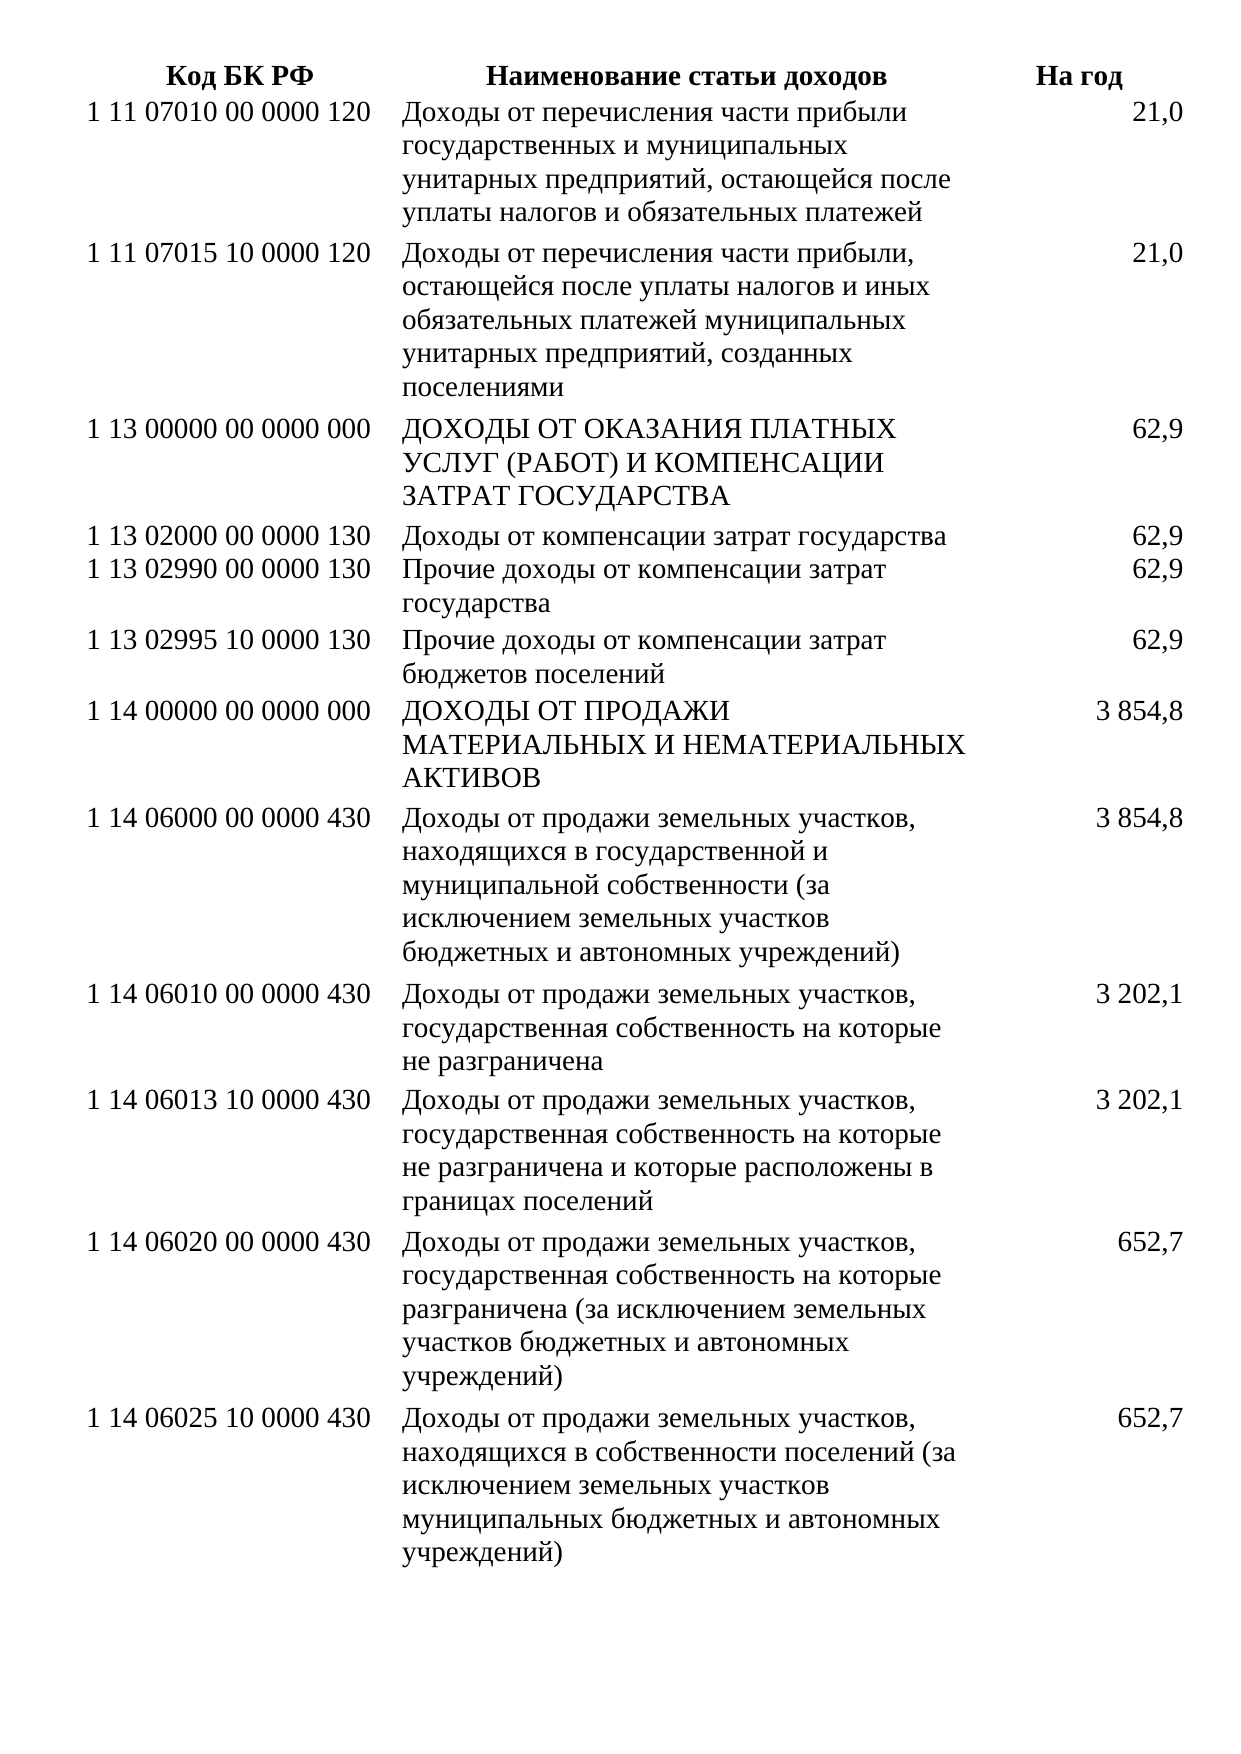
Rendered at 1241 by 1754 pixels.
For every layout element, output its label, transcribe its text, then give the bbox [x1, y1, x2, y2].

text муниципальной собственности (за [77, 867, 1199, 900]
text 1 14 06020 00 0000 430 Доходы от продажи земельных участков, 652,7 [77, 1224, 1199, 1257]
text не разграничена и которые расположены в [77, 1149, 1199, 1183]
text МАТЕРИАЛЬНЫХ И НЕМАТЕРИАЛЬНЫХ [77, 727, 1199, 761]
text 1 13 02995 10 0000 130 Прочие доходы от компенсации затрат 62,9 [77, 622, 1199, 656]
text 1 11 07015 10 0000 120 Доходы от перечисления части прибыли, 21,0 [77, 235, 1199, 268]
text исключением земельных участков [77, 1467, 1199, 1501]
text бюджетных и автономных учреждений) [77, 934, 1199, 967]
text унитарных предприятий, созданных [77, 336, 1199, 369]
text бюджетов поселений [77, 656, 1199, 689]
text поселениями [77, 369, 1199, 403]
text участков бюджетных и автономных [77, 1324, 1199, 1358]
text 1 14 06025 10 0000 430 Доходы от продажи земельных участков, 652,7 [77, 1400, 1199, 1434]
text 1 14 06013 10 0000 430 Доходы от продажи земельных участков, 3 202,1 [77, 1082, 1199, 1116]
text 1 13 02990 00 0000 130 Прочие доходы от компенсации затрат 62,9 [77, 551, 1199, 585]
text уплаты налогов и обязательных платежей [77, 194, 1199, 228]
text УСЛУГ (РАБОТ) И КОМПЕНСАЦИИ [77, 445, 1199, 478]
text границах поселений [77, 1183, 1199, 1217]
text исключением земельных участков [77, 900, 1199, 934]
text разграничена (за исключением земельных [77, 1291, 1199, 1324]
text государственная собственность на которые [77, 1010, 1199, 1043]
text 1 14 06000 00 0000 430 Доходы от продажи земельных участков, 3 854,8 [77, 800, 1199, 833]
text не разграничена [77, 1043, 1199, 1077]
text ЗАТРАТ ГОСУДАРСТВА [77, 478, 1199, 512]
text 1 11 07010 00 0000 120 Доходы от перечисления части прибыли 21,0 [77, 94, 1199, 127]
text остающейся после уплаты налогов и иных [77, 268, 1199, 302]
text обязательных платежей муниципальных [77, 302, 1199, 336]
text государства [77, 585, 1199, 618]
text унитарных предприятий, остающейся после [77, 161, 1199, 194]
text учреждений) [77, 1358, 1199, 1392]
text 1 14 06010 00 0000 430 Доходы от продажи земельных участков, 3 202,1 [77, 976, 1199, 1010]
text Код БК РФ Наименование статьи доходов На год [77, 58, 1199, 92]
text находящихся в собственности поселений (за [77, 1434, 1199, 1467]
text 1 13 02000 00 0000 130 Доходы от компенсации затрат государства 62,9 [77, 518, 1199, 551]
text государственная собственность на которые [77, 1257, 1199, 1291]
text 1 14 00000 00 0000 000 ДОХОДЫ ОТ ПРОДАЖИ 3 854,8 [77, 693, 1199, 727]
text государственная собственность на которые [77, 1116, 1199, 1149]
text муниципальных бюджетных и автономных [77, 1501, 1199, 1534]
text 1 13 00000 00 0000 000 ДОХОДЫ ОТ ОКАЗАНИЯ ПЛАТНЫХ 62,9 [77, 411, 1199, 445]
text АКТИВОВ [77, 761, 1199, 794]
text находящихся в государственной и [77, 833, 1199, 867]
text государственных и муниципальных [77, 127, 1199, 161]
text учреждений) [77, 1534, 1199, 1568]
